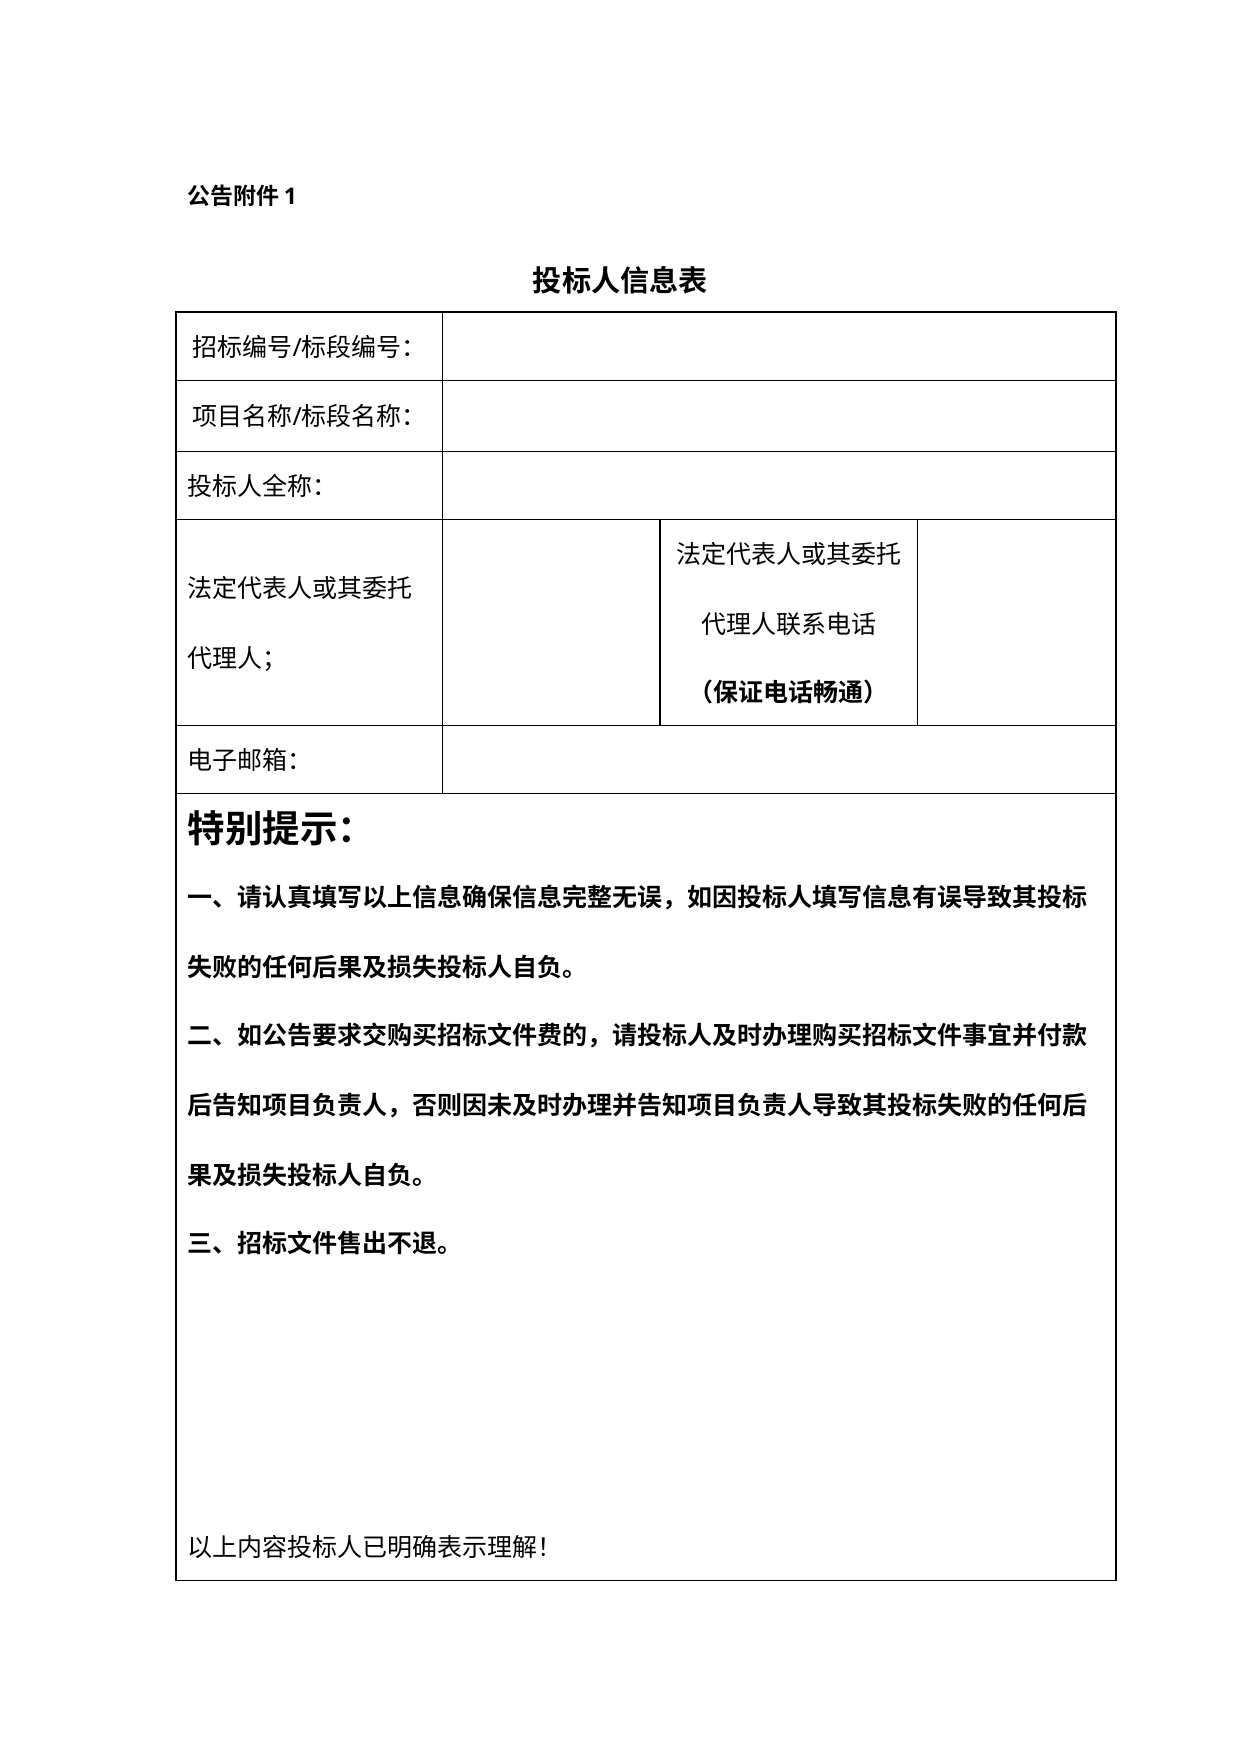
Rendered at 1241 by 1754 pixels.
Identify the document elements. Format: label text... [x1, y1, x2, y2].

table_cell [443, 452, 1115, 519]
table_cell 投标人全称： [177, 452, 442, 519]
table_cell 电子邮箱： [177, 726, 442, 793]
table_cell [443, 726, 1115, 793]
table_header 招标编号/标段编号： [177, 313, 442, 380]
table_cell [443, 381, 1115, 451]
table_cell 法定代表人或其委托代理人； [177, 520, 442, 725]
table_cell [443, 520, 659, 725]
table_cell 项目名称/标段名称： [177, 381, 442, 451]
text 公告附件1 [187, 162, 1053, 227]
table_cell 法定代表人或其委托代理人联系电话 （保证电话畅通） [661, 520, 917, 725]
table_cell [918, 520, 1115, 725]
text 投标人信息表 [187, 246, 1053, 311]
table_header [443, 313, 1115, 380]
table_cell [177, 794, 1115, 1580]
